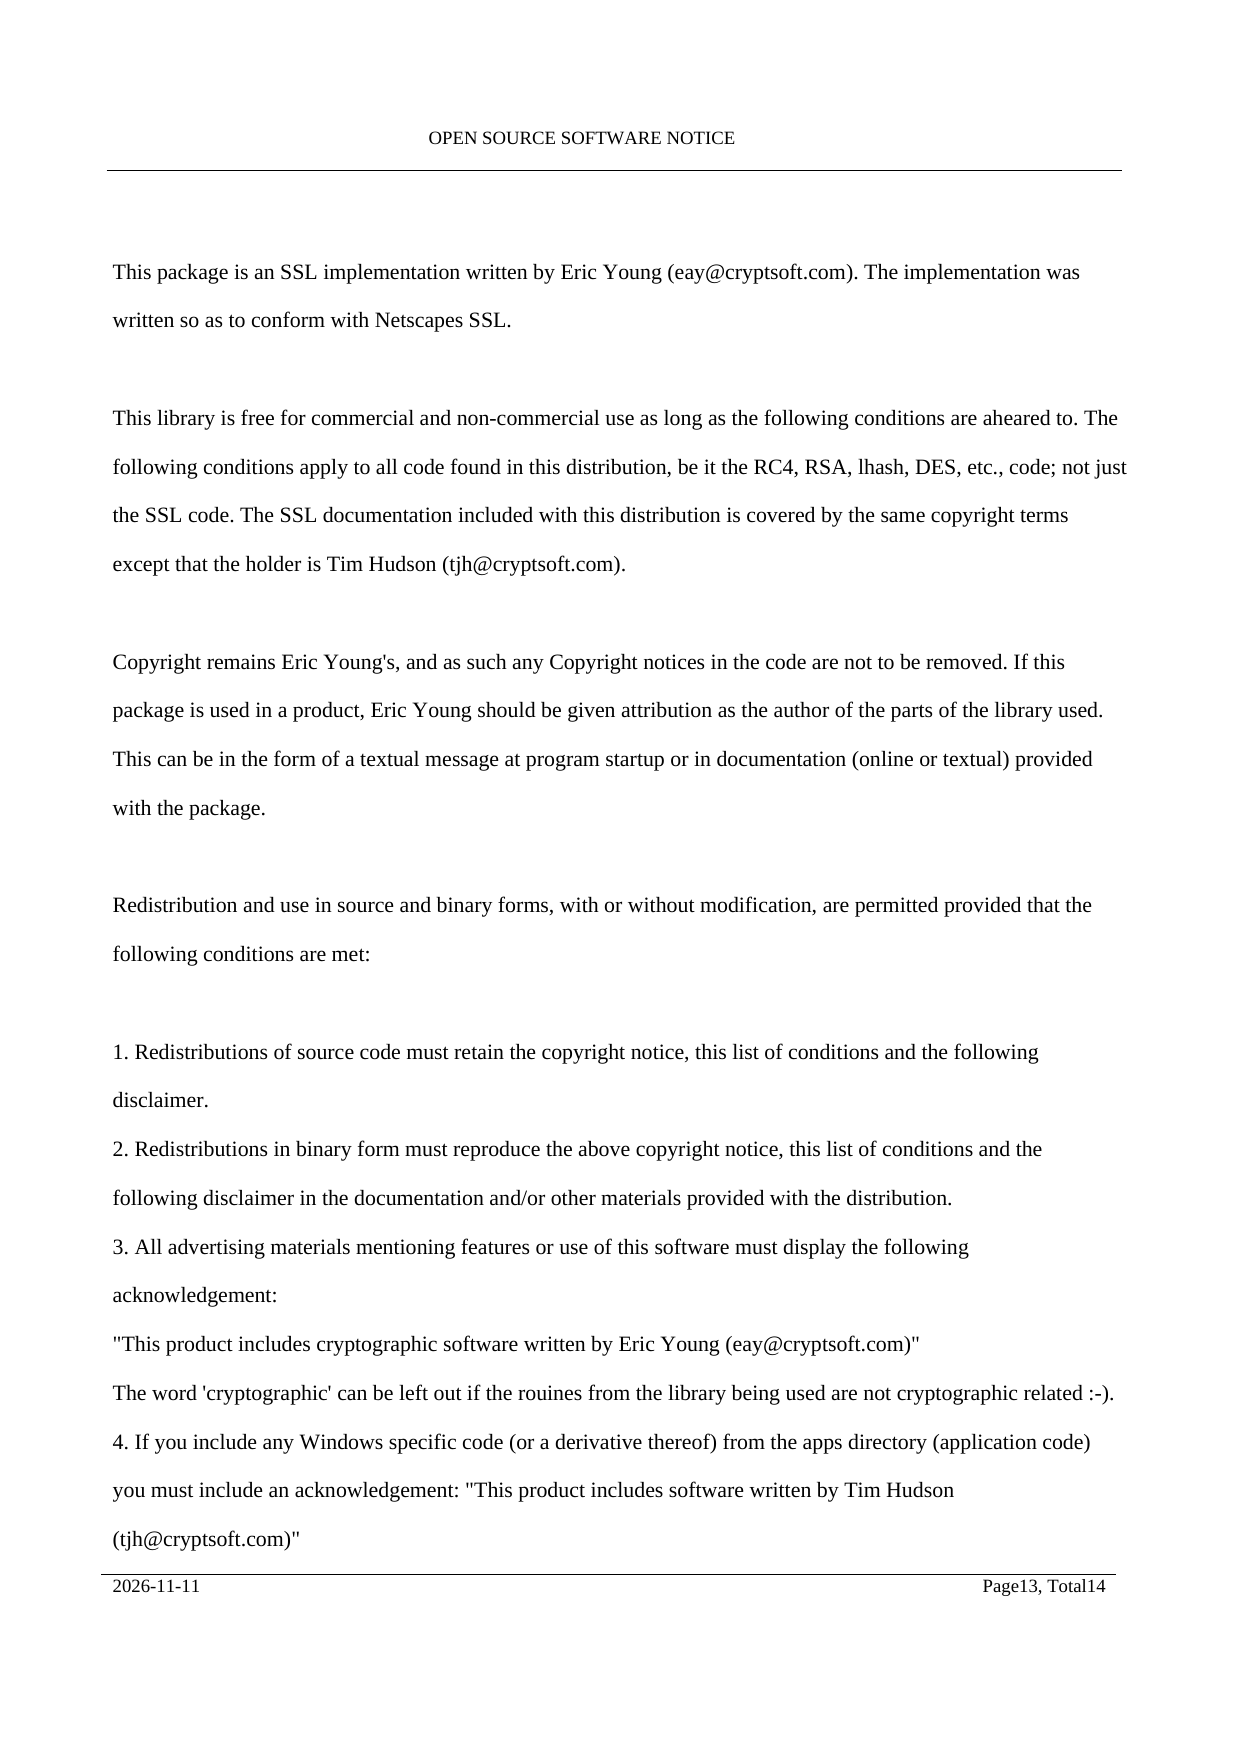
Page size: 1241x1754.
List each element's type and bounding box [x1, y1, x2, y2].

text [112, 206, 1128, 1555]
